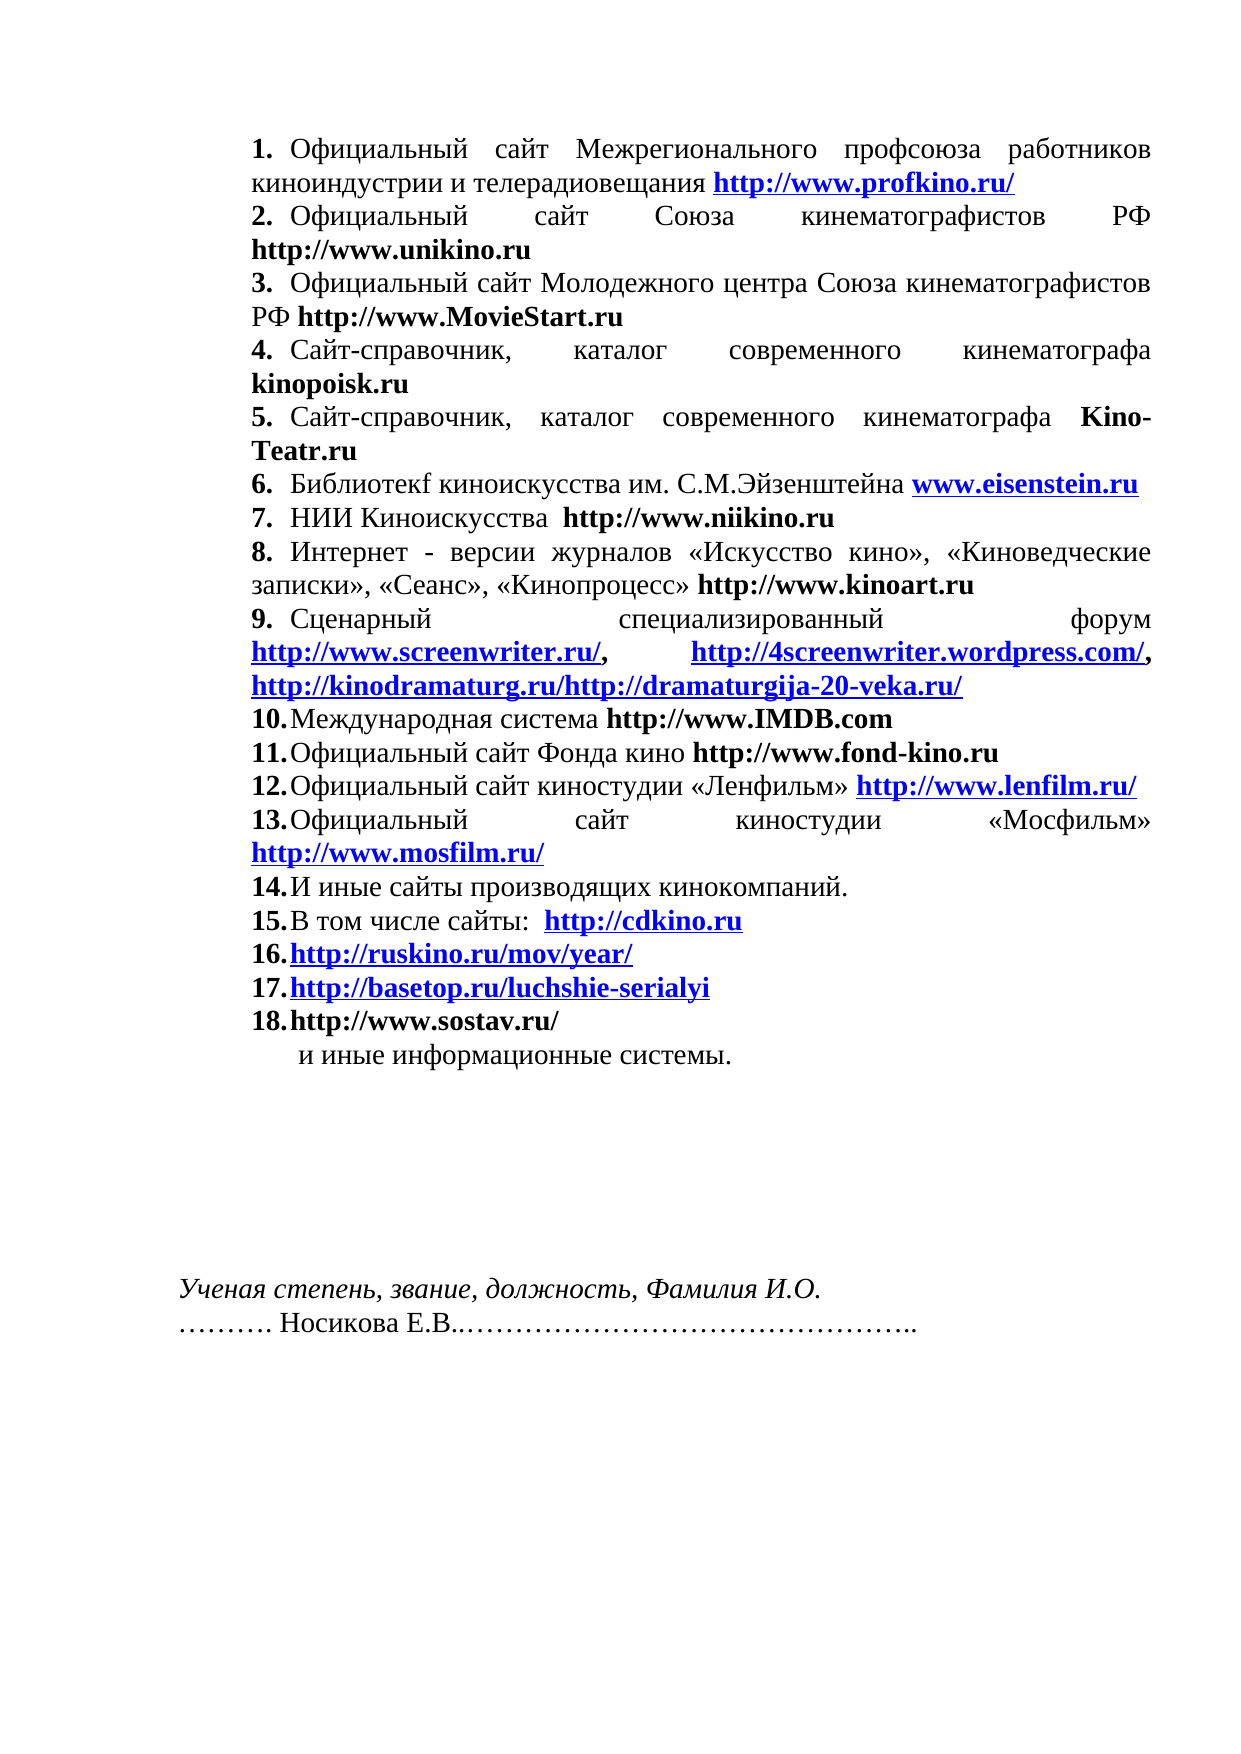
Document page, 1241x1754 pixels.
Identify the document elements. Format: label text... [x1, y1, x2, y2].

list http://ruskino.ru/mov/year/ [251, 936, 1152, 970]
list Официальный сайт Молодежного центра Союза кинематографистов РФ http://www.MovieStart.ru [251, 265, 1152, 332]
list Официальный сайт киностудии «Мосфильм» http://www.mosfilm.ru/ [251, 802, 1152, 869]
list Официальный сайт Союза кинематографистов РФ http://www.unikino.ru [251, 198, 1152, 265]
list Интернет - версии журналов «Искусство кино», «Киноведческие записки», «Сеанс», «Кинопроцесс» http://www.kinoart.ru [251, 534, 1152, 601]
list Сайт-справочник, каталог современного кинематографа Kino-Teatr.ru [251, 399, 1152, 467]
list В том числе сайты: http://cdkino.ru [251, 903, 1152, 936]
list Официальный сайт Межрегионального профсоюза работников киноиндустрии и телерадиовещания http://www.profkino.ru/ [251, 131, 1152, 198]
text и иные информационные системы. [177, 1037, 1152, 1070]
list Библиотекf киноискусства им. С.М.Эйзенштейна www.eisenstein.ru [251, 467, 1152, 500]
list Сценарный специализированный форум http://www.screenwriter.ru/, http://4screenwriter.wordpress.com/, http://kinodramaturg.ru/http://dramaturgija-20-veka.ru/ [251, 601, 1152, 701]
list НИИ Киноискусства http://www.niikino.ru [251, 500, 1152, 534]
text Ученая степень, звание, должность, Фамилия И.О. [177, 1272, 1152, 1305]
list Международная система http://www.IMDB.com [251, 701, 1152, 735]
text ………. Носикова Е.В..……………………………………….. [177, 1305, 1152, 1339]
list http://www.sostav.ru/ [251, 1003, 1152, 1037]
list Официальный сайт Фонда кино http://www.fond-kino.ru [251, 735, 1152, 768]
list Сайт-справочник, каталог современного кинематографа kinopoisk.ru [251, 332, 1152, 399]
list Официальный сайт киностудии «Ленфильм» http://www.lenfilm.ru/ [251, 768, 1152, 802]
list И иные сайты производящих кинокомпаний. [251, 869, 1152, 903]
list http://basetop.ru/luchshie-serialyi [251, 970, 1152, 1003]
